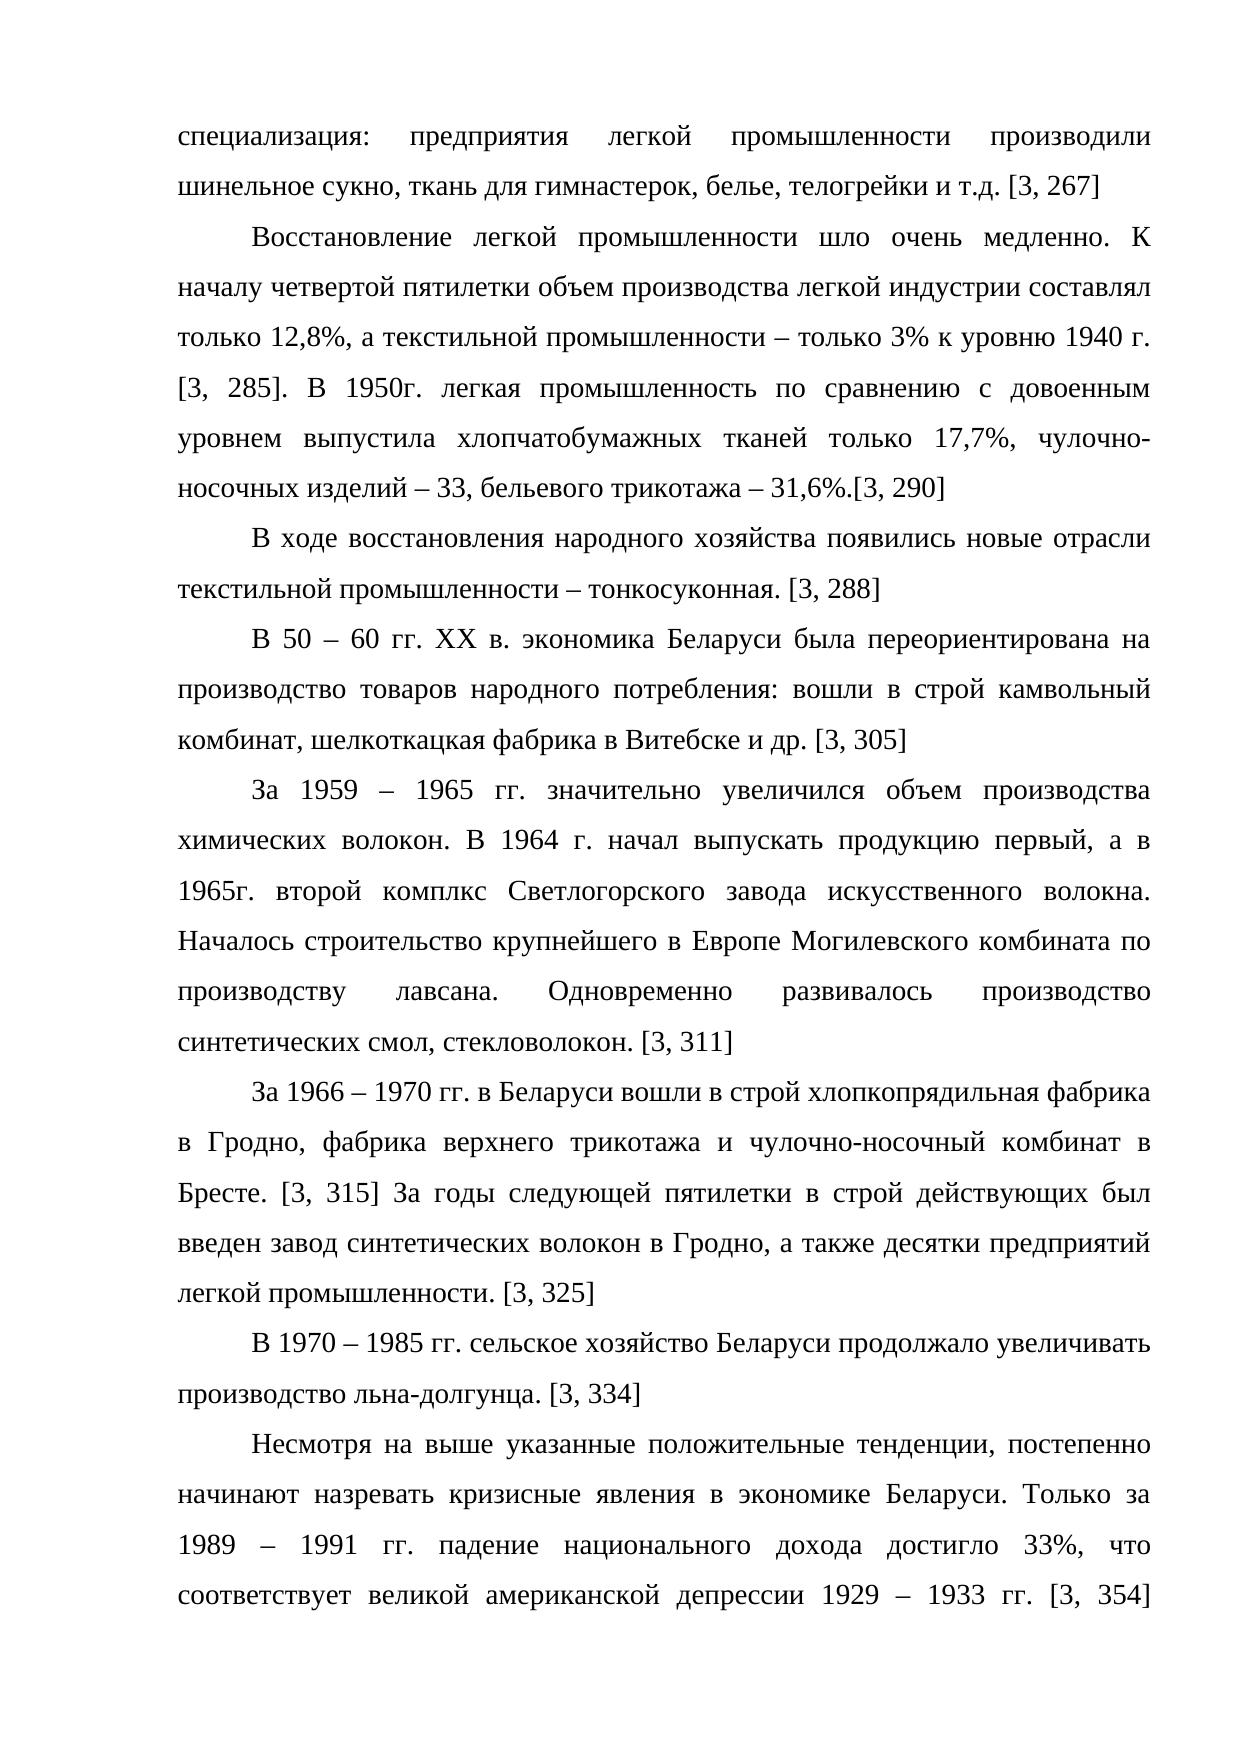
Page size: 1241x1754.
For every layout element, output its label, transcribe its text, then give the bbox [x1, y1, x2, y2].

text За 1959 – 1965 гг. значительно увеличился объем производства химических волокон. В 1964 г. начал выпускать продукцию первый, а в 1965г. второй комплкс Светлогорского завода искусственного волокна. Началось строительство крупнейшего в Европе Могилевского комбината по производству лавсана. Одновременно развивалось производство синтетических смол, стекловолокон. [3, 311] [177, 772, 1152, 1057]
text За 1966 – 1970 гг. в Беларуси вошли в строй хлопкопрядильная фабрика в Гродно, фабрика верхнего трикотажа и чулочно-носочный комбинат в Бресте. [3, 315] За годы следующей пятилетки в строй действующих был введен завод синтетических волокон в Гродно, а также десятки предприятий легкой промышленности. [3, 325] [177, 1074, 1152, 1309]
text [177, 1426, 1152, 1611]
text В ходе восстановления народного хозяйства появились новые отрасли текстильной промышленности – тонкосуконная. [3, 288] [177, 521, 1152, 604]
text Восстановление легкой промышленности шло очень медленно. К началу четвертой пятилетки объем производства легкой индустрии составлял только 12,8%, а текстильной промышленности – только 3% к уровню 1940 г. [3, 285]. В 1950г. легкая промышленность по сравнению с довоенным уровнем выпустила хлопчатобумажных тканей только 17,7%, чулочно-носочных изделий – 33, бельевого трикотажа – 31,6%.[3, 290] [177, 219, 1152, 504]
text В 50 – 60 гг. ХХ в. экономика Беларуси была переориентирована на производство товаров народного потребления: вошли в строй камвольный комбинат, шелкоткацкая фабрика в Витебске и др. [3, 305] [177, 621, 1152, 755]
text В 1970 – 1985 гг. сельское хозяйство Беларуси продолжало увеличивать производство льна-долгунца. [3, 334] [177, 1326, 1152, 1409]
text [177, 118, 1152, 202]
